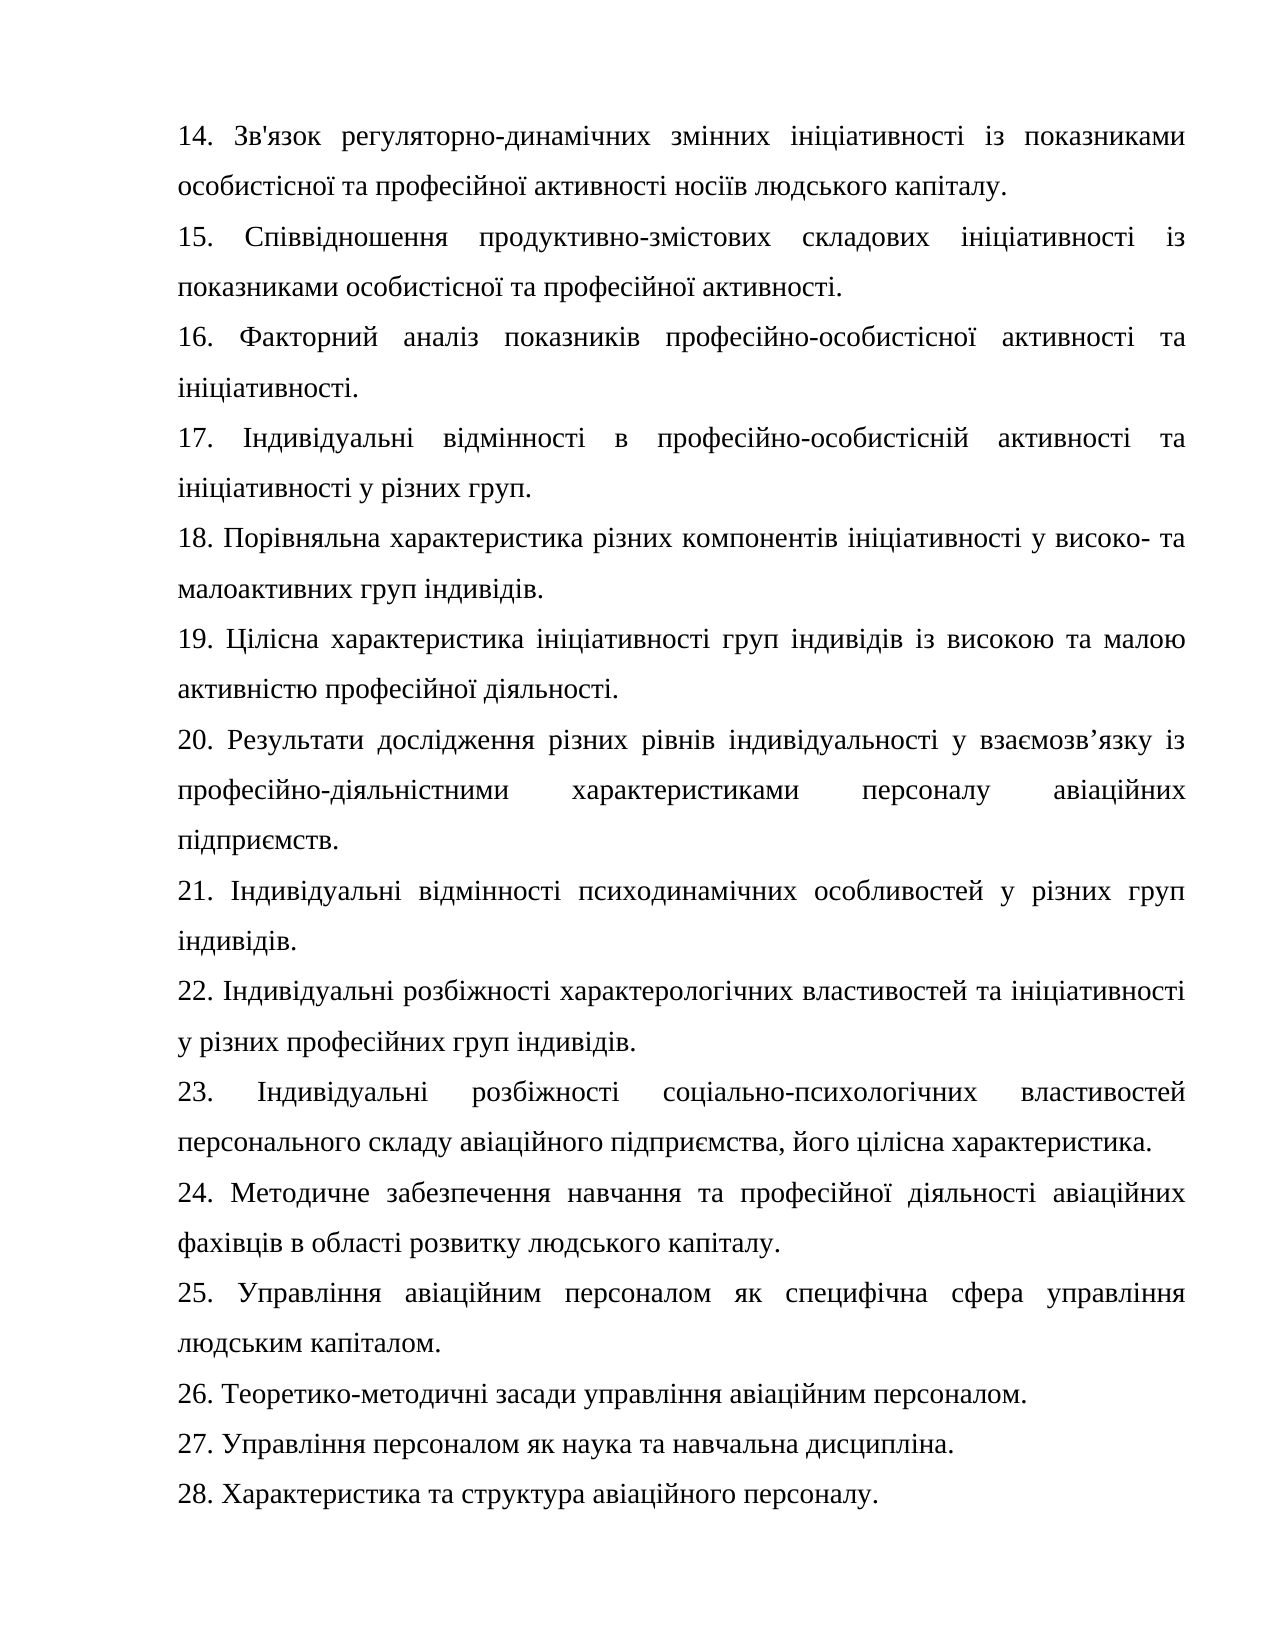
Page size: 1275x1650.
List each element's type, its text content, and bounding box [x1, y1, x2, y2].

text 26. Теоретико-методичні засади управління авіаційним персоналом. [177, 1376, 1186, 1409]
text 14. Зв'язок регуляторно-динамічних змінних ініціативності із показниками особистісної та професійної активності носіїв людського капіталу. [177, 118, 1186, 202]
text 19. Цілісна характеристика ініціативності груп індивідів із високою та малою активністю професійної діяльності. [177, 621, 1186, 705]
text 18. Порівняльна характеристика різних компонентів ініціативності у високо- та малоактивних груп індивідів. [177, 521, 1186, 604]
text 20. Результати дослідження різних рівнів індивідуальності у взаємозв’язку із професійно-діяльністними характеристиками персоналу авіаційних підприємств. [177, 722, 1186, 856]
text 28. Характеристика та структура авіаційного персоналу. [177, 1477, 1186, 1510]
text 25. Управління авіаційним персоналом як специфічна сфера управління людським капіталом. [177, 1275, 1186, 1359]
text 24. Методичне забезпечення навчання та професійної діяльності авіаційних фахівців в області розвитку людського капіталу. [177, 1175, 1186, 1258]
text 15. Співвідношення продуктивно-змістових складових ініціативності із показниками особистісної та професійної активності. [177, 219, 1186, 303]
text 22. Індивідуальні розбіжності характерологічних властивостей та ініціативності у різних професійних груп індивідів. [177, 973, 1186, 1057]
text 16. Факторний аналіз показників професійно-особистісної активності та ініціативності. [177, 319, 1186, 403]
text 27. Управління персоналом як наука та навчальна дисципліна. [177, 1426, 1186, 1460]
text 23. Індивідуальні розбіжності соціально-психологічних властивостей персонального складу авіаційного підприємства, його цілісна характеристика. [177, 1074, 1186, 1158]
text 21. Індивідуальні відмінності психодинамічних особливостей у різних груп індивідів. [177, 873, 1186, 957]
text 17. Індивідуальні відмінності в професійно-особистісній активності та ініціативності у різних груп. [177, 420, 1186, 504]
